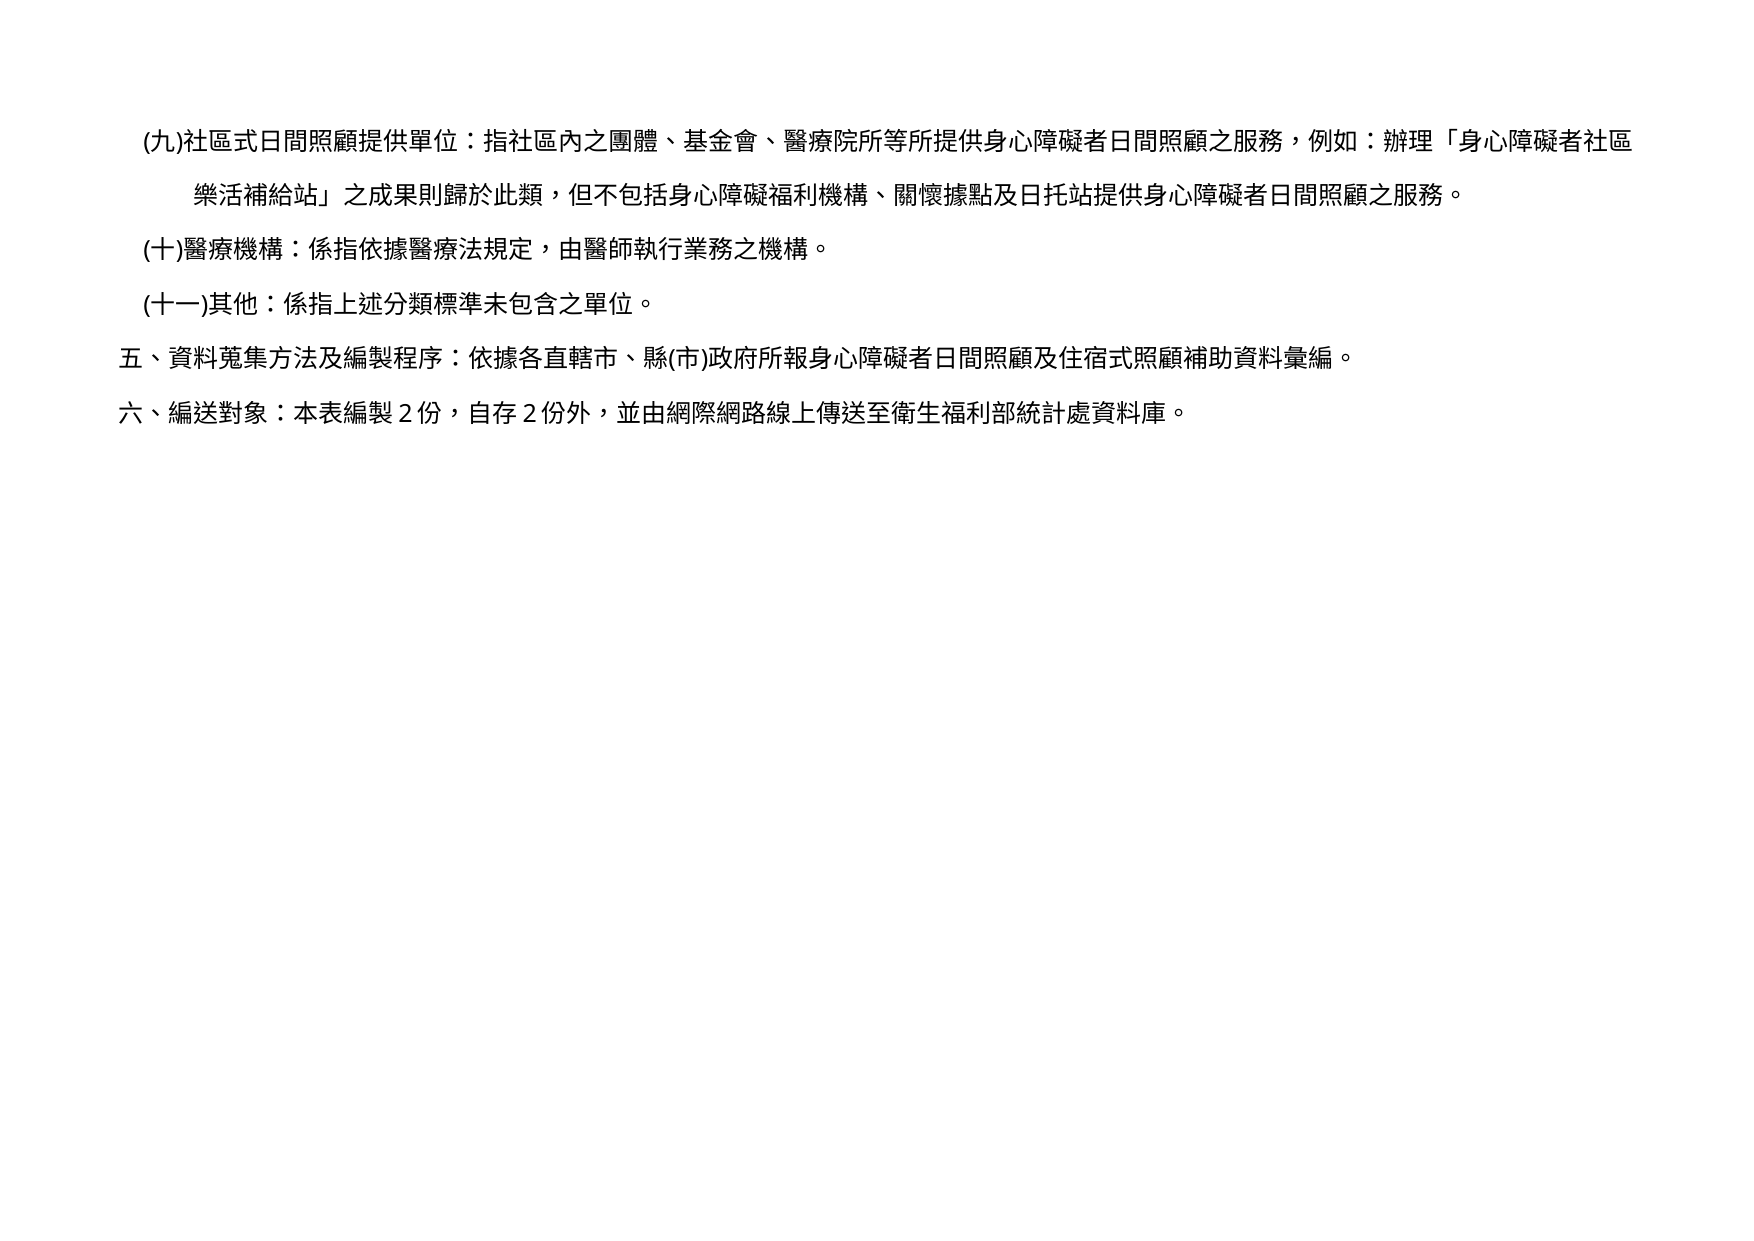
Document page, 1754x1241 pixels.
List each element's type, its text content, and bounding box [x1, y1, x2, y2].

text 六、編送對象：本表編製2份，自存2份外，並由網際網路線上傳送至衛生福利部統計處資料庫。 [118, 393, 1636, 429]
text (十一)其他：係指上述分類標準未包含之單位。 [143, 284, 1636, 321]
text (九)社區式日間照顧提供單位：指社區內之團體、基金會、醫療院所等所提供身心障礙者日間照顧之服務，例如：辦理「身心障礙者社區樂活補給站」之成果則歸於此類，但不包括身心障礙福利機構、關懷據點及日托站提供身心障礙者日間照顧之服務。 [143, 121, 1636, 212]
text 五、資料蒐集方法及編製程序：依據各直轄市、縣(市)政府所報身心障礙者日間照顧及住宿式照顧補助資料彙編。 [118, 339, 1636, 375]
text (十)醫療機構：係指依據醫療法規定，由醫師執行業務之機構。 [143, 230, 1636, 266]
